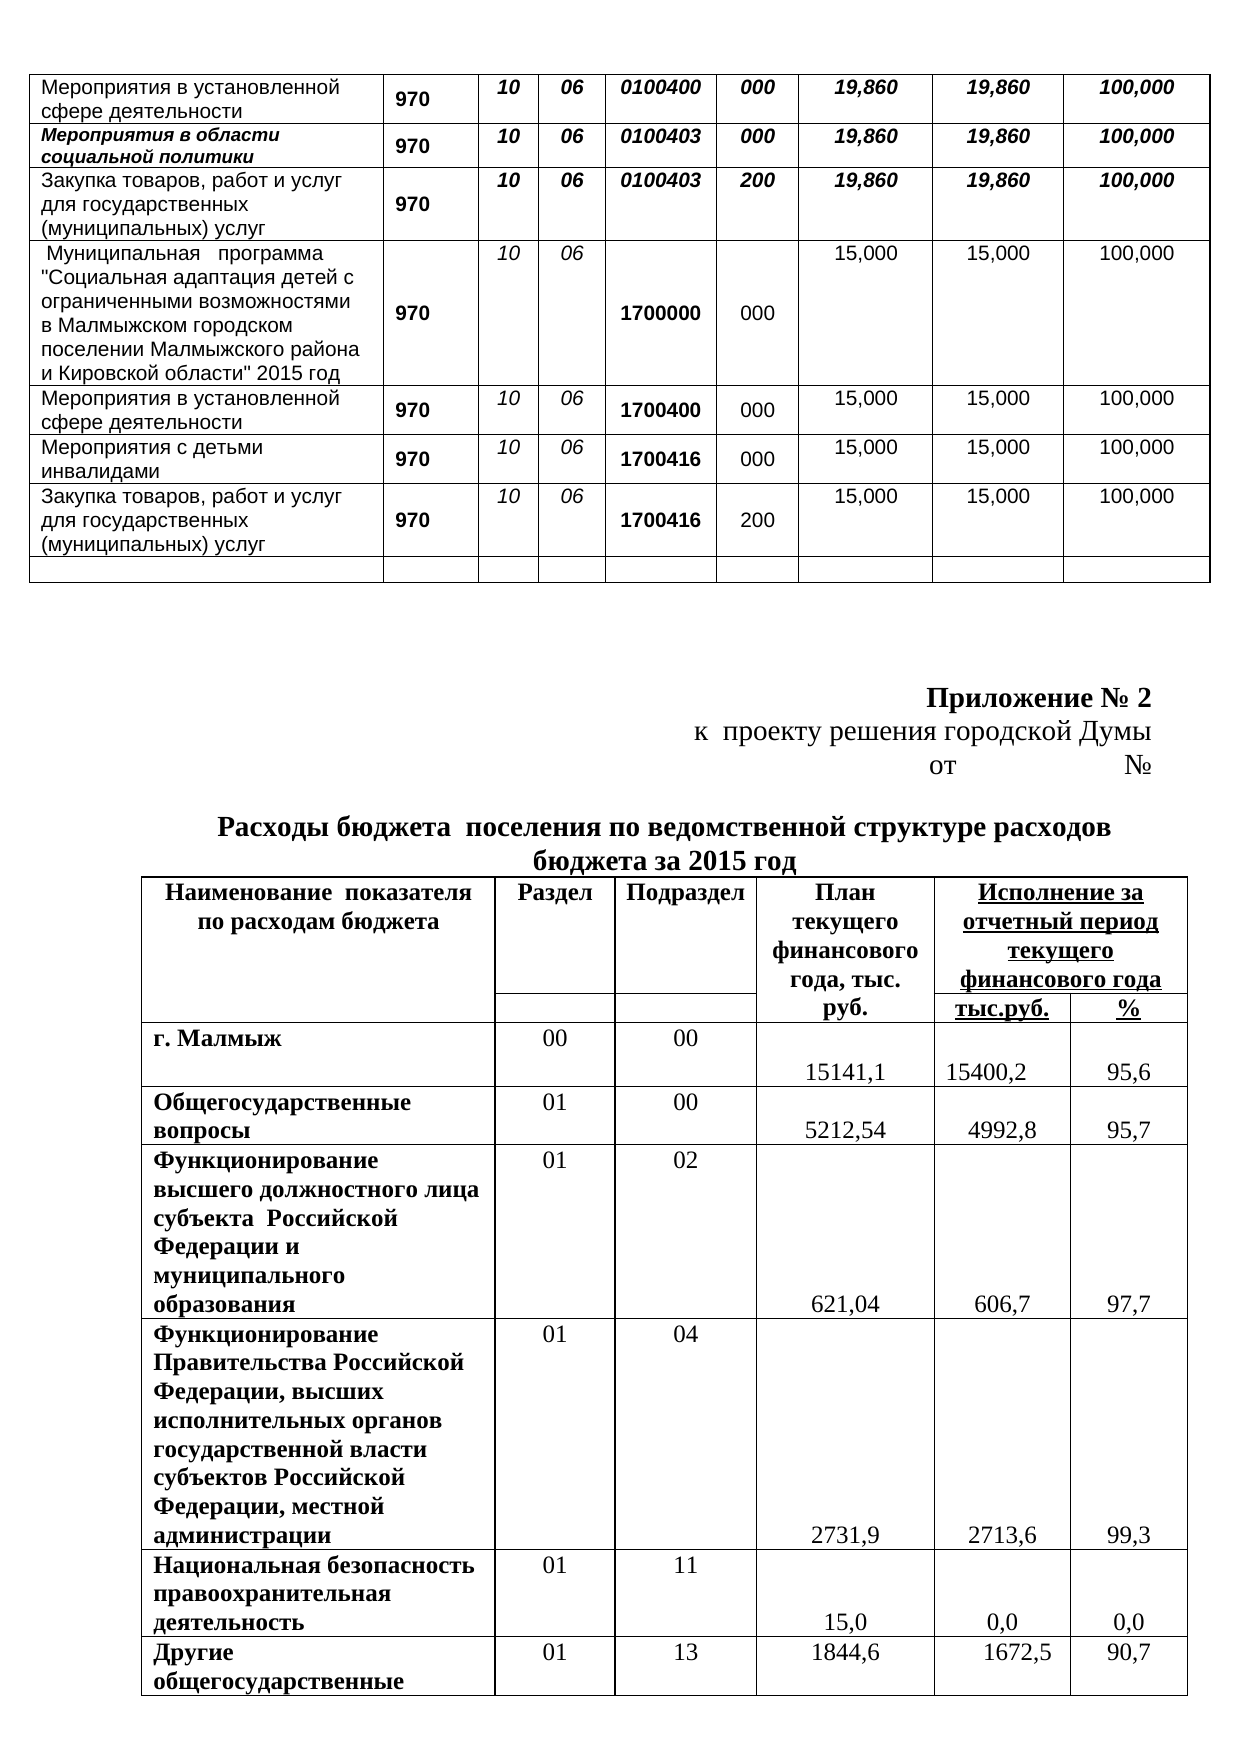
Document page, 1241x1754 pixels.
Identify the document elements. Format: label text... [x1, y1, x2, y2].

table_header Раздел [496, 878, 614, 992]
table_cell 200 [717, 168, 798, 240]
table_cell 06 [539, 124, 605, 167]
table_cell 970 [384, 75, 478, 123]
table_header Исполнение за отчетный период текущего финансового года [935, 878, 1187, 992]
table_cell 06 [539, 435, 605, 483]
table_cell 95,6 [1071, 1023, 1187, 1086]
text от № [177, 747, 1152, 781]
table_cell 90,7 [1071, 1637, 1187, 1694]
table_cell 000 [717, 241, 798, 385]
text Приложение № 2 [177, 680, 1152, 713]
table_cell 15400,2 [935, 1023, 1070, 1086]
table_cell 000 [717, 124, 798, 167]
table_cell 01 [496, 1087, 614, 1144]
table_cell 0100400 [606, 75, 716, 123]
table_cell тыс.руб. [935, 994, 1070, 1022]
table_cell 01 [496, 1550, 614, 1636]
table_cell 01 [496, 1637, 614, 1694]
table_cell 000 [717, 435, 798, 483]
table_cell 00 [616, 1087, 756, 1144]
table_cell 99,3 [1071, 1319, 1187, 1549]
table_cell [799, 557, 932, 582]
table_cell 06 [539, 484, 605, 556]
table_cell [384, 557, 478, 582]
table_cell 01 [496, 1319, 614, 1549]
table_cell 11 [616, 1550, 756, 1636]
table_cell 15,0 [757, 1550, 934, 1636]
table_cell Мероприятия в установленной сфере деятельности [30, 386, 383, 434]
table_cell Общегосударственные вопросы [142, 1087, 494, 1144]
table_cell 01 [496, 1145, 614, 1318]
table_cell 100,000 [1064, 484, 1209, 556]
text к проекту решения городской Думы [177, 713, 1152, 747]
table_cell 4992,8 [935, 1087, 1070, 1144]
table_cell 95,7 [1071, 1087, 1187, 1144]
table_cell 100,000 [1064, 386, 1209, 434]
table_cell [616, 994, 756, 1022]
table_cell 000 [717, 75, 798, 123]
table_cell [479, 557, 538, 582]
table_cell [30, 557, 383, 582]
table_cell 0100403 [606, 124, 716, 167]
table_cell 15,000 [933, 241, 1063, 385]
table_cell 1700416 [606, 484, 716, 556]
table_cell 1672,5 [935, 1637, 1070, 1694]
table_cell 06 [539, 386, 605, 434]
table_cell 0,0 [935, 1550, 1070, 1636]
table_cell 19,860 [933, 75, 1063, 123]
table_cell 2731,9 [757, 1319, 934, 1549]
table_cell % [1071, 994, 1187, 1022]
table_cell 15141,1 [757, 1023, 934, 1086]
table_cell 00 [616, 1023, 756, 1086]
table_cell 100,000 [1064, 124, 1209, 167]
table_cell [496, 994, 614, 1022]
table_cell Функционирование высшего должностного лица субъекта Российской Федерации и муниципального образования [142, 1145, 494, 1318]
table_cell Закупка товаров, работ и услуг для государственных (муниципальных) услуг [30, 168, 383, 240]
table_cell 19,860 [799, 124, 932, 167]
table_cell Мероприятия с детьми инвалидами [30, 435, 383, 483]
table_cell [1064, 557, 1209, 582]
table_cell 10 [479, 168, 538, 240]
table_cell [142, 1637, 494, 1694]
table_cell 1700000 [606, 241, 716, 385]
text бюджета за 2015 год [177, 843, 1152, 876]
table_cell 100,000 [1064, 435, 1209, 483]
table_cell 970 [384, 386, 478, 434]
table_cell 00 [496, 1023, 614, 1086]
table_cell 19,860 [933, 124, 1063, 167]
table_cell 2713,6 [935, 1319, 1070, 1549]
table_cell 10 [479, 75, 538, 123]
table_cell 100,000 [1064, 168, 1209, 240]
table_cell 13 [616, 1637, 756, 1694]
table_header Подраздел [616, 878, 756, 992]
table_cell 200 [717, 484, 798, 556]
text Расходы бюджета поселения по ведомственной структуре расходов [177, 809, 1152, 843]
table_cell [606, 557, 716, 582]
table_cell 97,7 [1071, 1145, 1187, 1318]
table_cell 15,000 [799, 484, 932, 556]
table_cell 1844,6 [757, 1637, 934, 1694]
table_cell 621,04 [757, 1145, 934, 1318]
table_cell 606,7 [935, 1145, 1070, 1318]
table_cell 15,000 [799, 241, 932, 385]
table_cell 19,860 [799, 75, 932, 123]
table_cell 970 [384, 241, 478, 385]
table_cell 100,000 [1064, 75, 1209, 123]
table_cell 15,000 [799, 386, 932, 434]
table_cell 10 [479, 484, 538, 556]
table_cell 970 [384, 168, 478, 240]
table_cell 10 [479, 124, 538, 167]
table_cell 5212,54 [757, 1087, 934, 1144]
table_cell [539, 557, 605, 582]
table_cell 1700400 [606, 386, 716, 434]
table_cell [933, 557, 1063, 582]
table_cell 10 [479, 386, 538, 434]
table_cell 1700416 [606, 435, 716, 483]
table_cell 15,000 [933, 435, 1063, 483]
table_cell Мероприятия в области социальной политики [30, 124, 383, 167]
table_cell Закупка товаров, работ и услуг для государственных (муниципальных) услуг [30, 484, 383, 556]
table_cell г. Малмыж [142, 1023, 494, 1086]
table_cell 02 [616, 1145, 756, 1318]
table_header План текущего финансового года, тыс. руб. [757, 878, 934, 1022]
table_cell 06 [539, 241, 605, 385]
table_cell 04 [616, 1319, 756, 1549]
table_cell Мероприятия в установленной сфере деятельности [30, 75, 383, 123]
table_cell 0100403 [606, 168, 716, 240]
table_cell 970 [384, 435, 478, 483]
table_cell 19,860 [933, 168, 1063, 240]
table_cell 0,0 [1071, 1550, 1187, 1636]
table_cell 06 [539, 168, 605, 240]
table_cell 15,000 [933, 484, 1063, 556]
table_cell [717, 557, 798, 582]
table_cell 06 [539, 75, 605, 123]
table_cell 15,000 [799, 435, 932, 483]
table_cell 10 [479, 241, 538, 385]
table_cell Национальная безопасность правоохранительная деятельность [142, 1550, 494, 1636]
table_cell 000 [717, 386, 798, 434]
table_cell 15,000 [933, 386, 1063, 434]
table_cell Функционирование Правительства Российской Федерации, высших исполнительных органов государственной власти субъектов Российской Федерации, местной администрации [142, 1319, 494, 1549]
table_cell 970 [384, 484, 478, 556]
table_cell 100,000 [1064, 241, 1209, 385]
table_cell 10 [479, 435, 538, 483]
table_cell Муниципальная программа "Социальная адаптация детей с ограниченными возможностями в Малмыжском городском поселении Малмыжского района и Кировской области" 2015 год [30, 241, 383, 385]
table_header Наименование показателя по расходам бюджета [142, 878, 494, 1022]
table_cell 19,860 [799, 168, 932, 240]
table_cell 970 [384, 124, 478, 167]
